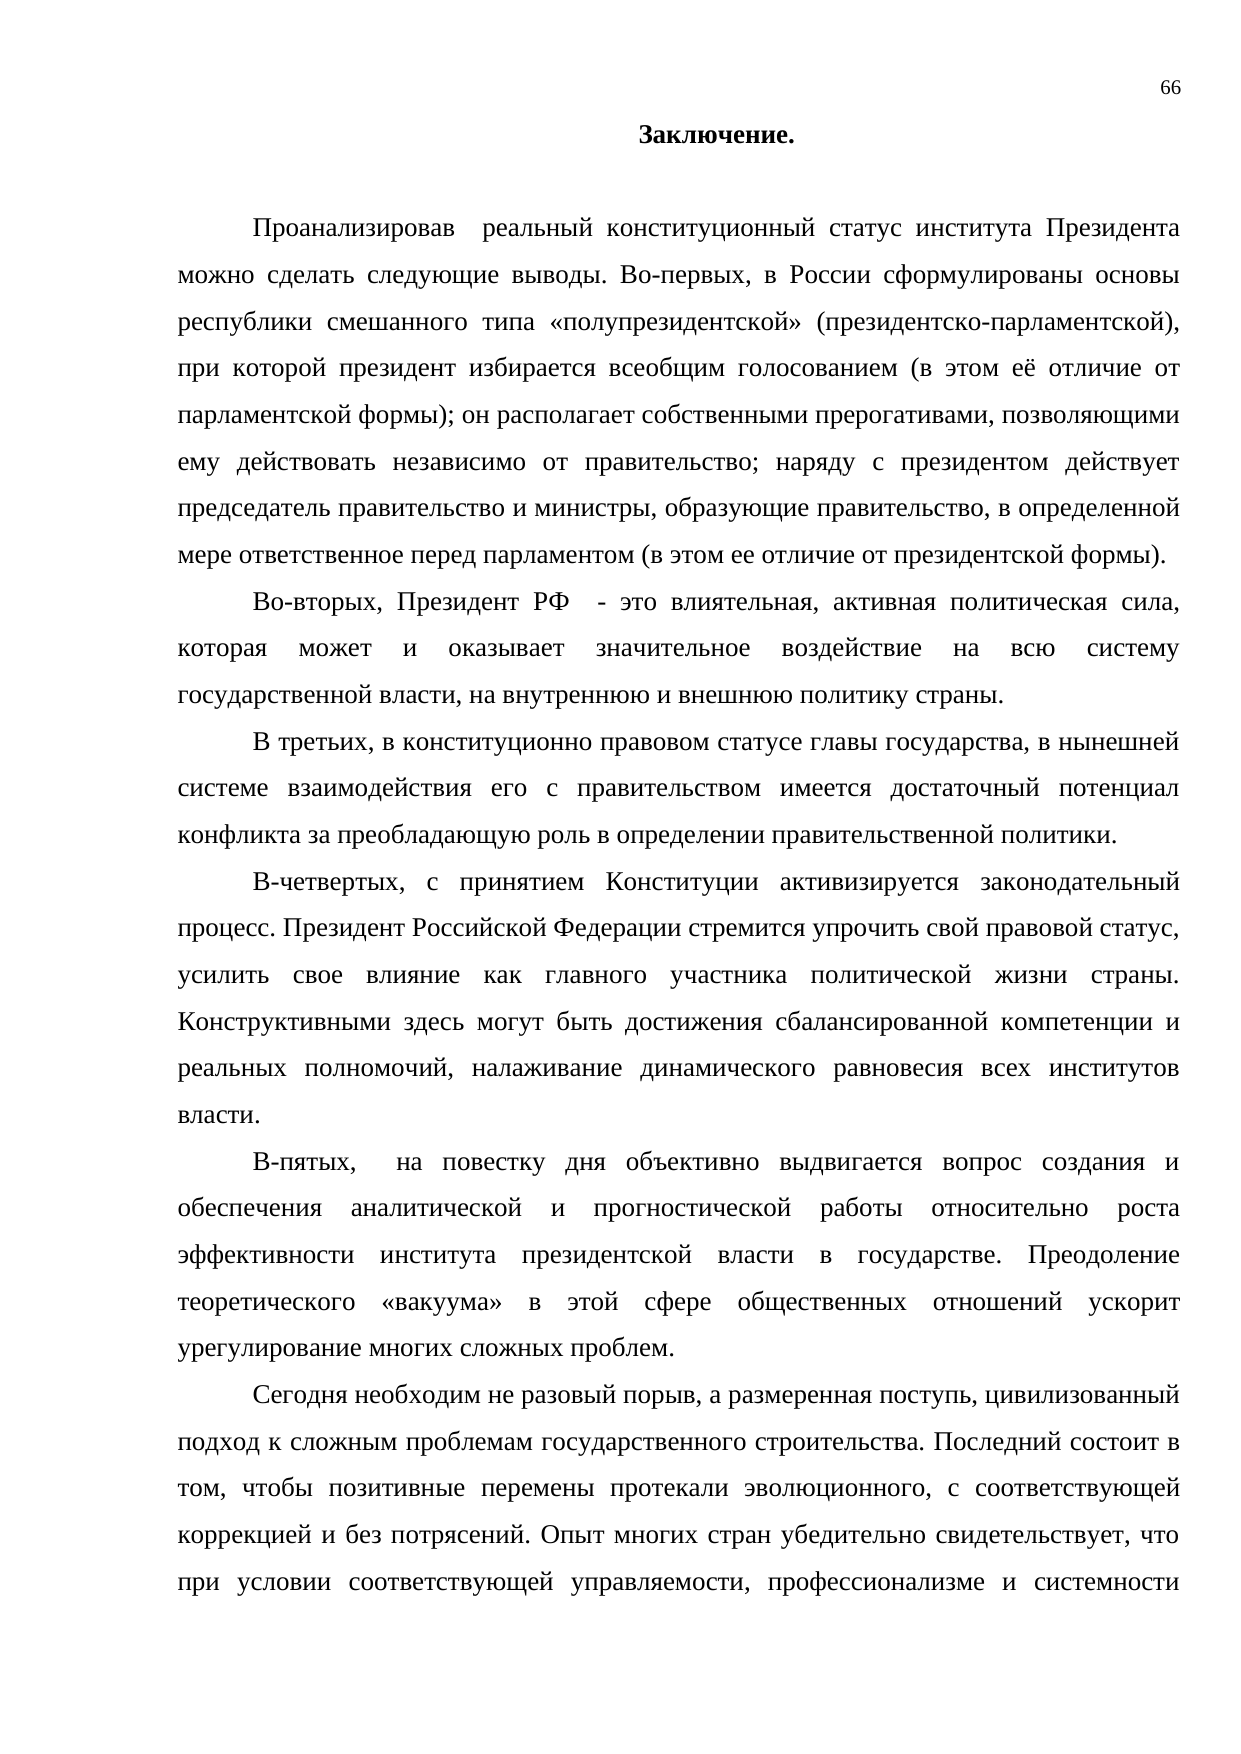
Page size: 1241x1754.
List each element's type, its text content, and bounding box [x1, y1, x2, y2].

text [177, 1378, 1181, 1596]
text Во-вторых, Президент РФ - это влиятельная, активная политическая сила, которая может и оказывает значительное воздействие на всю систему государственной власти, на внутреннюю и внешнюю политику страны. [177, 585, 1181, 709]
text Заключение. [177, 118, 1181, 149]
text В третьих, в конституционно правовом статусе главы государства, в нынешней системе взаимодействия его с правительством имеется достаточный потенциал конфликта за преобладающую роль в определении правительственной политики. [177, 725, 1181, 849]
text Проанализировав реальный конституционный статус института Президента можно сделать следующие выводы. Во-первых, в России сформулированы основы республики смешанного типа «полупрезидентской» (президентско-парламентской), при которой президент избирается всеобщим голосованием (в этом её отличие от парламентской формы); он располагает собственными прерогативами, позволяющими ему действовать независимо от правительство; наряду с президентом действует председатель правительство и министры, образующие правительство, в определенной мере ответственное перед парламентом (в этом ее отличие от президентской формы). [177, 211, 1181, 569]
text В-четвертых, с принятием Конституции активизируется законодательный процесс. Президент Российской Федерации стремится упрочить свой правовой статус, усилить свое влияние как главного участника политической жизни страны. Конструктивными здесь могут быть достижения сбалансированной компетенции и реальных полномочий, налаживание динамического равновесия всех институтов власти. [177, 865, 1181, 1129]
text В-пятых, на повестку дня объективно выдвигается вопрос создания и обеспечения аналитической и прогностической работы относительно роста эффективности института президентской власти в государстве. Преодоление теоретического «вакуума» в этой сфере общественных отношений ускорит урегулирование многих сложных проблем. [177, 1145, 1181, 1363]
